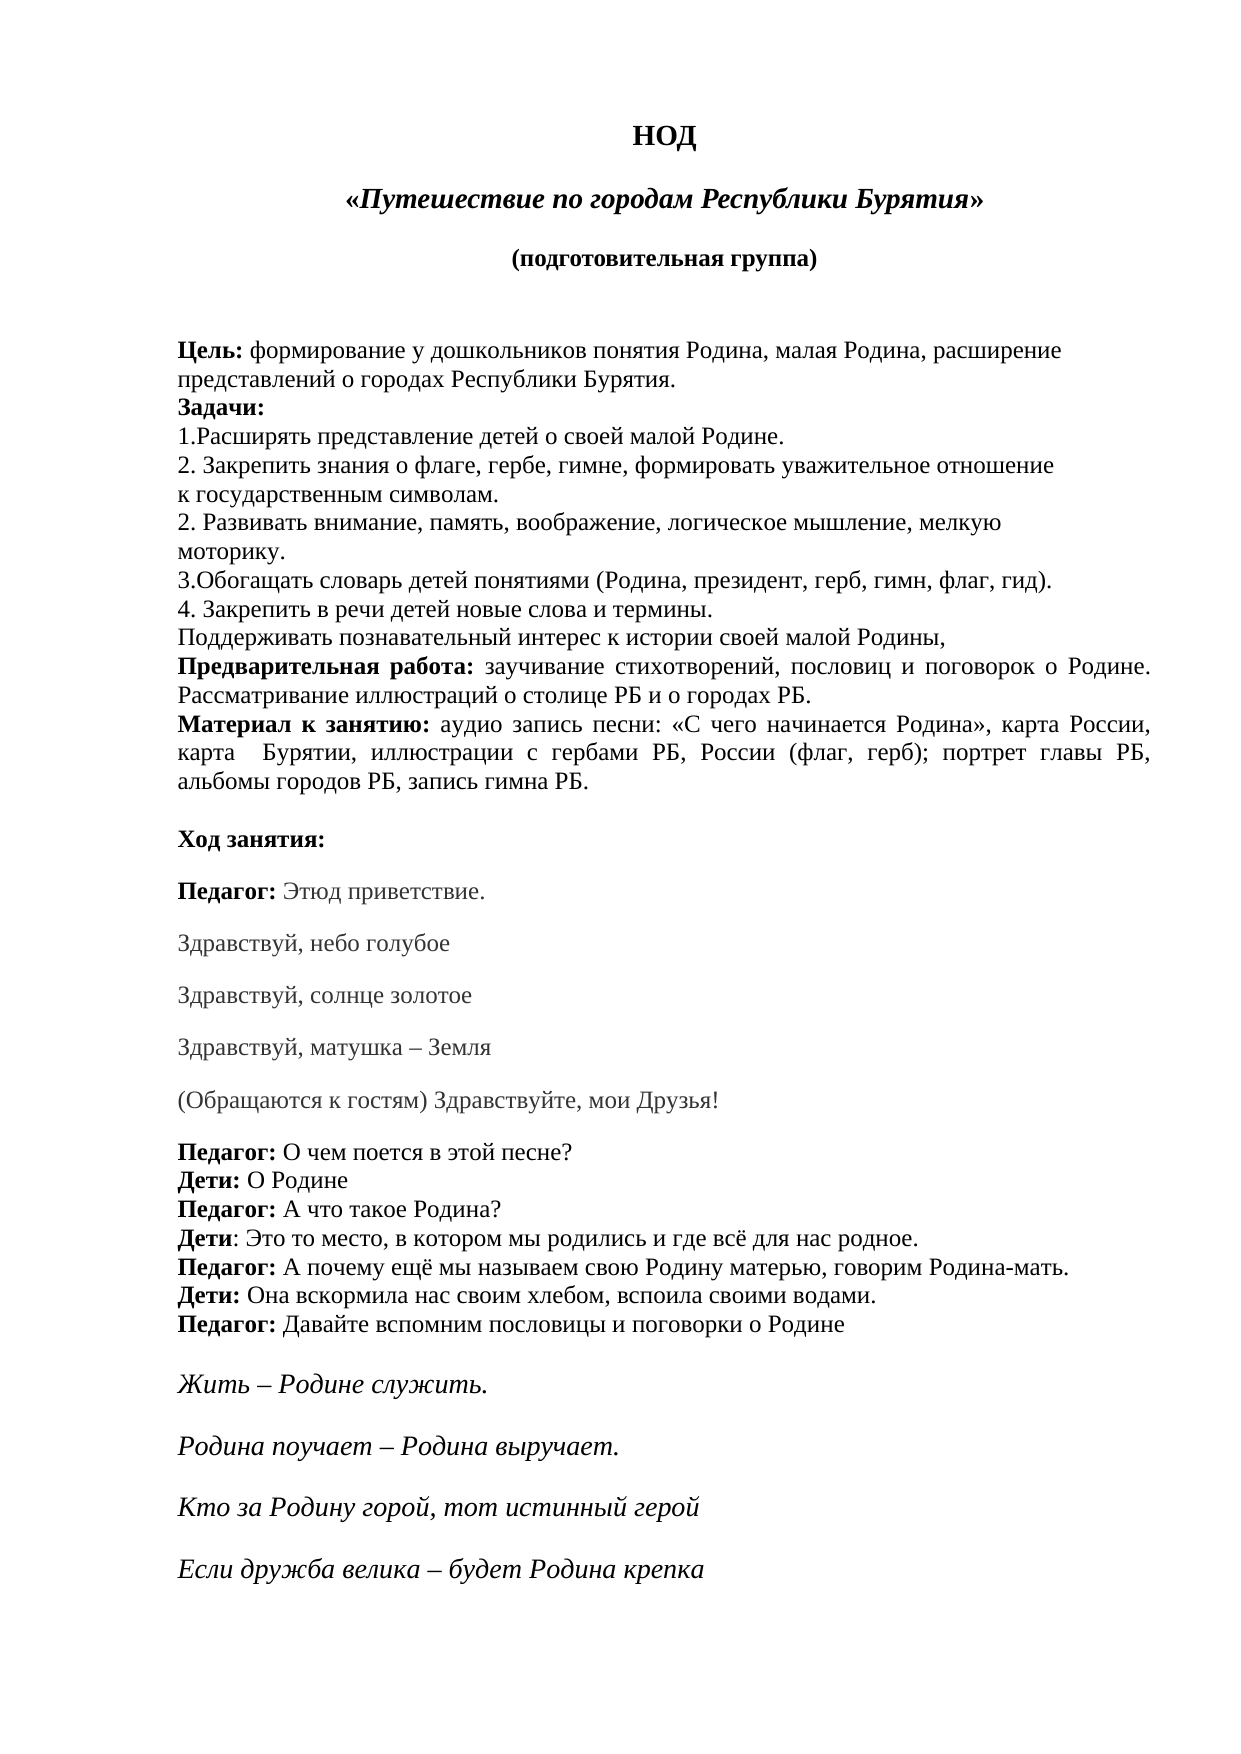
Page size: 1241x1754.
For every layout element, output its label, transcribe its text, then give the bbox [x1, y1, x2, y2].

text 4. Закрепить в речи детей новые слова и термины. [177, 594, 1152, 622]
text Если дружба велика – будет Родина крепка [177, 1552, 1152, 1584]
text Дети: Она вскормила нас своим хлебом, вспоила своими водами. [177, 1281, 1152, 1309]
text 3.Обогащать словарь детей понятиями (Родина, президент, герб, гимн, флаг, гид). [177, 565, 1152, 594]
text Дети: Это то место, в котором мы родились и где всё для нас родное. [177, 1223, 1152, 1252]
text 2. Закрепить знания о флаге, гербе, гимне, формировать уважительное отношение [177, 450, 1152, 479]
text к государственным символам. [177, 479, 1152, 507]
text Родина поучает – Родина выручает. [177, 1429, 1152, 1461]
text Цель: формирование у дошкольников понятия Родина, малая Родина, расширение [177, 335, 1152, 364]
text 1.Расширять представление детей о своей малой Родине. [177, 421, 1152, 450]
text Педагог: А почему ещё мы называем свою Родину матерью, говорим Родина-мать. [177, 1252, 1152, 1281]
text Педагог: А что такое Родина? [177, 1194, 1152, 1223]
text Ход занятия: [177, 824, 1152, 852]
text Материал к занятию: аудио запись песни: «С чего начинается Родина», карта России, карта Бурятии, иллюстрации с гербами РБ, России (флаг, герб); портрет главы РБ, альбомы городов РБ, запись гимна РБ. [177, 709, 1152, 795]
text 2. Развивать внимание, память, воображение, логическое мышление, мелкую [177, 507, 1152, 536]
text моторику. [177, 536, 1152, 565]
text представлений о городах Республики Бурятия. [177, 364, 1152, 392]
text Предварительная работа: заучивание стихотворений, пословиц и поговорок о Родине. Рассматривание иллюстраций о столице РБ и о городах РБ. [177, 651, 1152, 709]
text (подготовительная группа) [177, 243, 1152, 272]
text Педагог: Этюд приветствие. [177, 876, 1152, 905]
text Дети: О Родине [177, 1166, 1152, 1194]
text Поддерживать познавательный интерес к истории своей малой Родины, [177, 622, 1152, 651]
text Задачи: [177, 392, 1152, 421]
text «Путешествие по городам Республики Бурятия» [177, 181, 1152, 214]
text Здравствуй, матушка – Земля [177, 1032, 1152, 1061]
text Кто за Родину горой, тот истинный герой [177, 1490, 1152, 1523]
text Педагог: О чем поется в этой песне? [177, 1137, 1152, 1166]
text (Обращаются к гостям) Здравствуйте, мои Друзья! [177, 1085, 1152, 1113]
text НОД [177, 118, 1152, 152]
text Педагог: Давайте вспомним пословицы и поговорки о Родине [177, 1309, 1152, 1338]
text Здравствуй, небо голубое [177, 928, 1152, 957]
text Здравствуй, солнце золотое [177, 980, 1152, 1009]
text Жить – Родине служить. [177, 1367, 1152, 1400]
